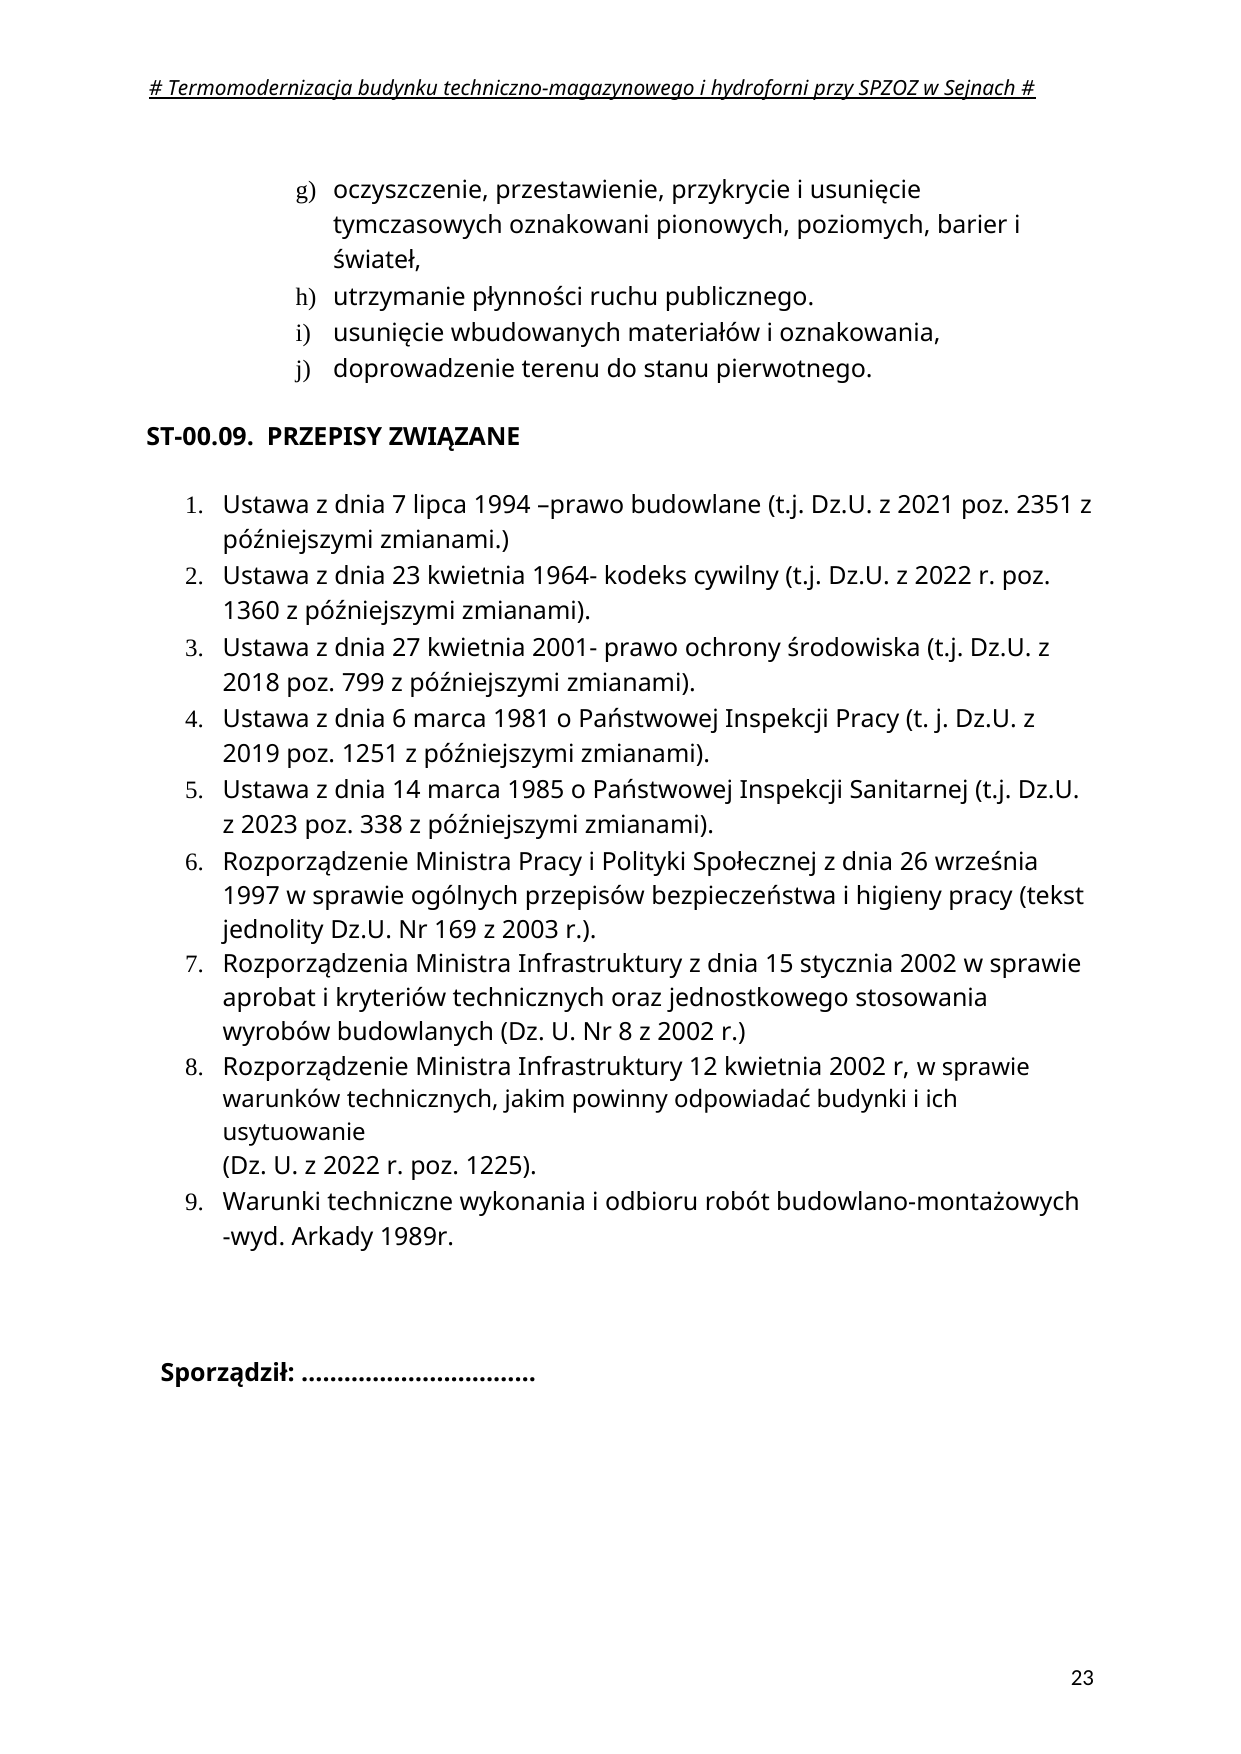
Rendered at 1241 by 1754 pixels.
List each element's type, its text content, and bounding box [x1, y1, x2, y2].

text Sporządził: …………………………… [147, 1354, 1094, 1388]
list Ustawa z dnia 14 marca 1985 o Państwowej Inspekcji Sanitarnej (t.j. Dz.U. z 2023 poz. 338 z późniejszymi zmianami). [185, 772, 1094, 841]
list Rozporządzenia Ministra Infrastruktury z dnia 15 stycznia 2002 w sprawie aprobat i kryteriów technicznych oraz jednostkowego stosowania wyrobów budowlanych (Dz. U. Nr 8 z 2002 r.) [185, 946, 1094, 1048]
text (Dz. U. z 2022 r. poz. 1225). [222, 1148, 1094, 1182]
list usunięcie wbudowanych materiałów i oznakowania, [295, 314, 1094, 349]
list Ustawa z dnia 6 marca 1981 o Państwowej Inspekcji Pracy (t. j. Dz.U. z 2019 poz. 1251 z późniejszymi zmianami). [185, 701, 1094, 770]
text ST-00.09. PRZEPISY ZWIĄZANE [146, 418, 1094, 453]
list utrzymanie płynności ruchu publicznego. [295, 278, 1094, 312]
list Rozporządzenie Ministra Pracy i Polityki Społecznej z dnia 26 września 1997 w sprawie ogólnych przepisów bezpieczeństwa i higieny pracy (tekst jednolity Dz.U. Nr 169 z 2003 r.). [185, 844, 1094, 946]
list doprowadzenie terenu do stanu pierwotnego. [295, 351, 1094, 385]
list Rozporządzenie Ministra Infrastruktury 12 kwietnia 2002 r, w sprawie warunków technicznych, jakim powinny odpowiadać budynki i ich usytuowanie [185, 1048, 1094, 1147]
list Ustawa z dnia 23 kwietnia 1964- kodeks cywilny (t.j. Dz.U. z 2022 r. poz. 1360 z późniejszymi zmianami). [185, 558, 1094, 627]
list Ustawa z dnia 7 lipca 1994 –prawo budowlane (t.j. Dz.U. z 2021 poz. 2351 z późniejszymi zmianami.) [185, 486, 1094, 555]
list Warunki techniczne wykonania i odbioru robót budowlano-montażowych -wyd. Arkady 1989r. [185, 1184, 1094, 1253]
list Ustawa z dnia 27 kwietnia 2001- prawo ochrony środowiska (t.j. Dz.U. z 2018 poz. 799 z późniejszymi zmianami). [185, 629, 1094, 698]
list oczyszczenie, przestawienie, przykrycie i usunięcie tymczasowych oznakowani pionowych, poziomych, barier i świateł, [295, 172, 1094, 276]
